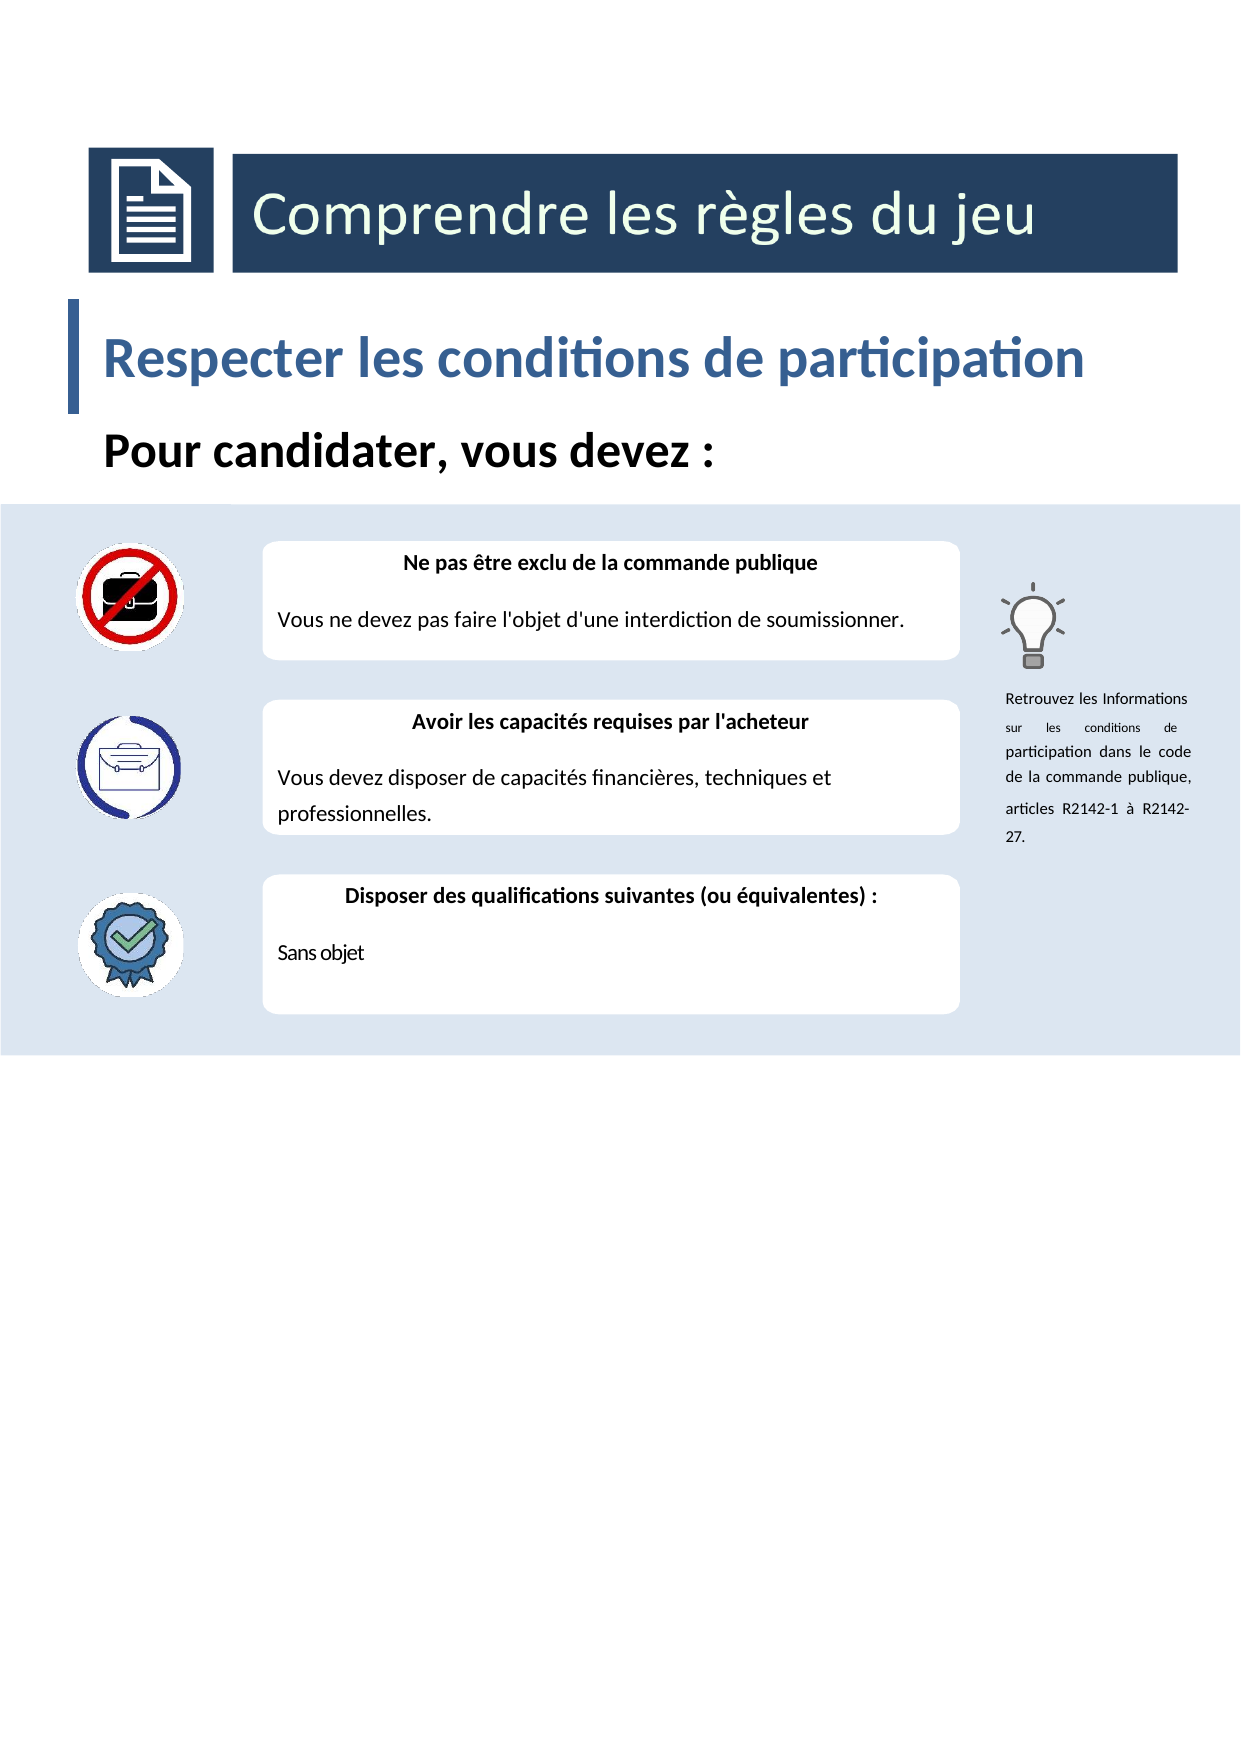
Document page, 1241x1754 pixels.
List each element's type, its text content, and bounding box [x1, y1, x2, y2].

table_header [1, 504, 231, 681]
table_cell Retrouvez les Informations Avoir les capacités requises par l'acheteur sur les conditions de participation dans le code Vous devez disposer de capacités financières, techniques et de la commande publique, professionnelles. articles R2142-1 à R2142- 27. [231, 681, 1240, 862]
text Pour candidater, vous devez : [103, 419, 1152, 480]
picture [1001, 582, 1065, 669]
picture [254, 190, 1032, 245]
table_cell [1, 862, 231, 1055]
table_header Ne pas être exclu de la commande publique Vous ne devez pas faire l'objet d'une interdiction de soumissionner. [231, 504, 1240, 681]
picture [77, 891, 184, 997]
table_cell [1, 681, 231, 862]
picture [75, 715, 181, 819]
table_cell Disposer des qualifications suivantes (ou équivalentes) : Sans objet [231, 862, 1240, 1055]
subtitle Respecter les conditions de participation [103, 321, 1152, 392]
picture [75, 541, 184, 651]
